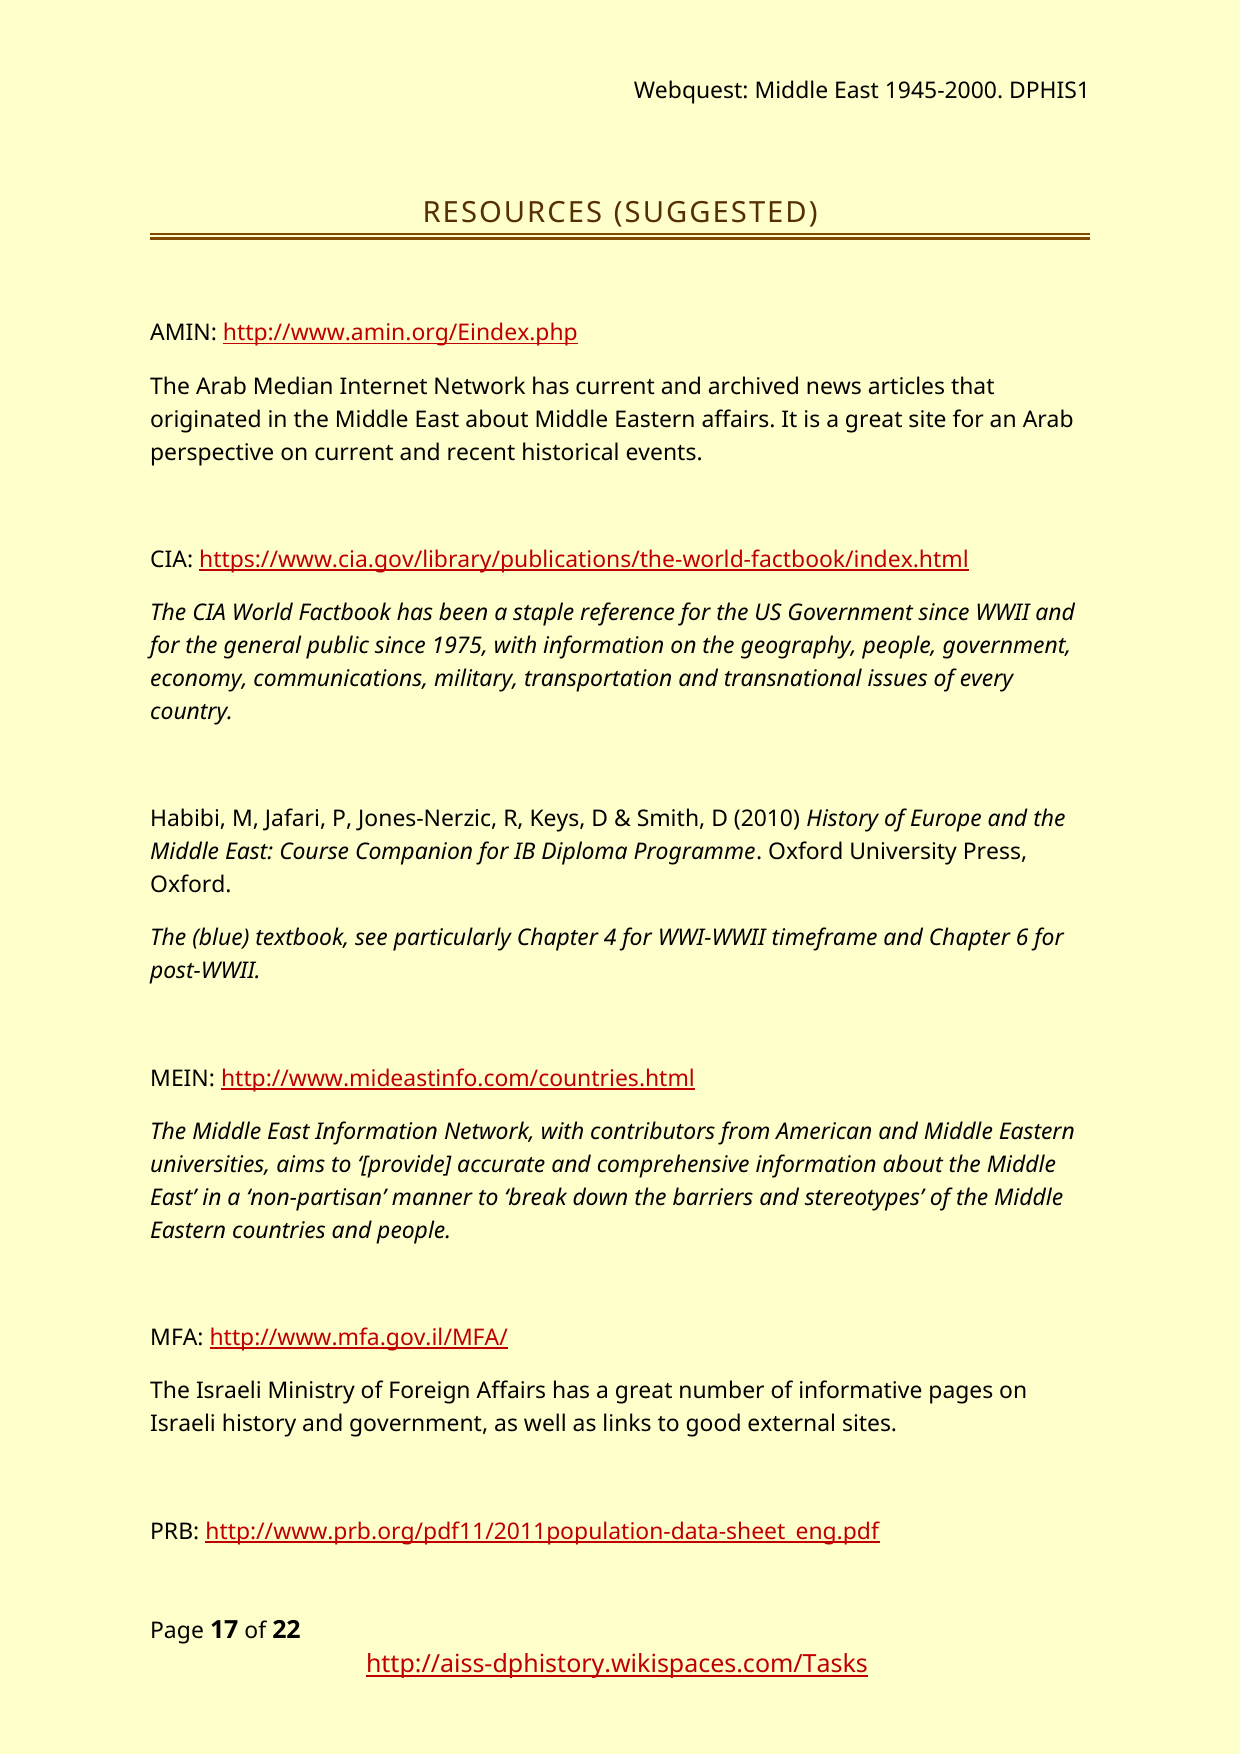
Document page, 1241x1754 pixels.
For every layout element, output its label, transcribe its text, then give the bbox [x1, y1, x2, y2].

text MEIN: http://www.mideastinfo.com/countries.html [150, 1061, 1090, 1093]
text Habibi, M, Jafari, P, Jones-Nerzic, R, Keys, D & Smith, D (2010) History of Europe and the Middle East: Course Companion for IB Diploma Programme. Oxford University Press, Oxford. [150, 802, 1090, 899]
text The Israeli Ministry of Foreign Affairs has a great number of informative pages on Israeli history and government, as well as links to good external sites. [150, 1374, 1090, 1438]
text MFA: http://www.mfa.gov.il/MFA/ [150, 1321, 1090, 1352]
text The Middle East Information Network, with contributors from American and Middle Eastern universities, aims to ‘[provide] accurate and comprehensive information about the Middle East’ in a ‘non-partisan’ manner to ‘break down the barriers and stereotypes’ of the Middle Eastern countries and people. [150, 1115, 1090, 1245]
text The CIA World Factbook has been a staple reference for the US Government since WWII and for the general public since 1975, with information on the geography, people, government, economy, communications, military, transportation and transnational issues of every country. [150, 596, 1090, 726]
text PRB: http://www.prb.org/pdf11/2011population-data-sheet_eng.pdf [150, 1514, 1090, 1546]
text AMIN: http://www.amin.org/Eindex.php [150, 316, 1090, 347]
text CIA: https://www.cia.gov/library/publications/the-world-factbook/index.html [150, 543, 1090, 574]
text The (blue) textbook, see particularly Chapter 4 for WWI-WWII timeframe and Chapter 6 for post-WWII. [150, 921, 1090, 985]
subtitle Resources (suggested) [150, 192, 1090, 233]
text The Arab Median Internet Network has current and archived news articles that originated in the Middle East about Middle Eastern affairs. It is a great site for an Arab perspective on current and recent historical events. [150, 370, 1090, 467]
